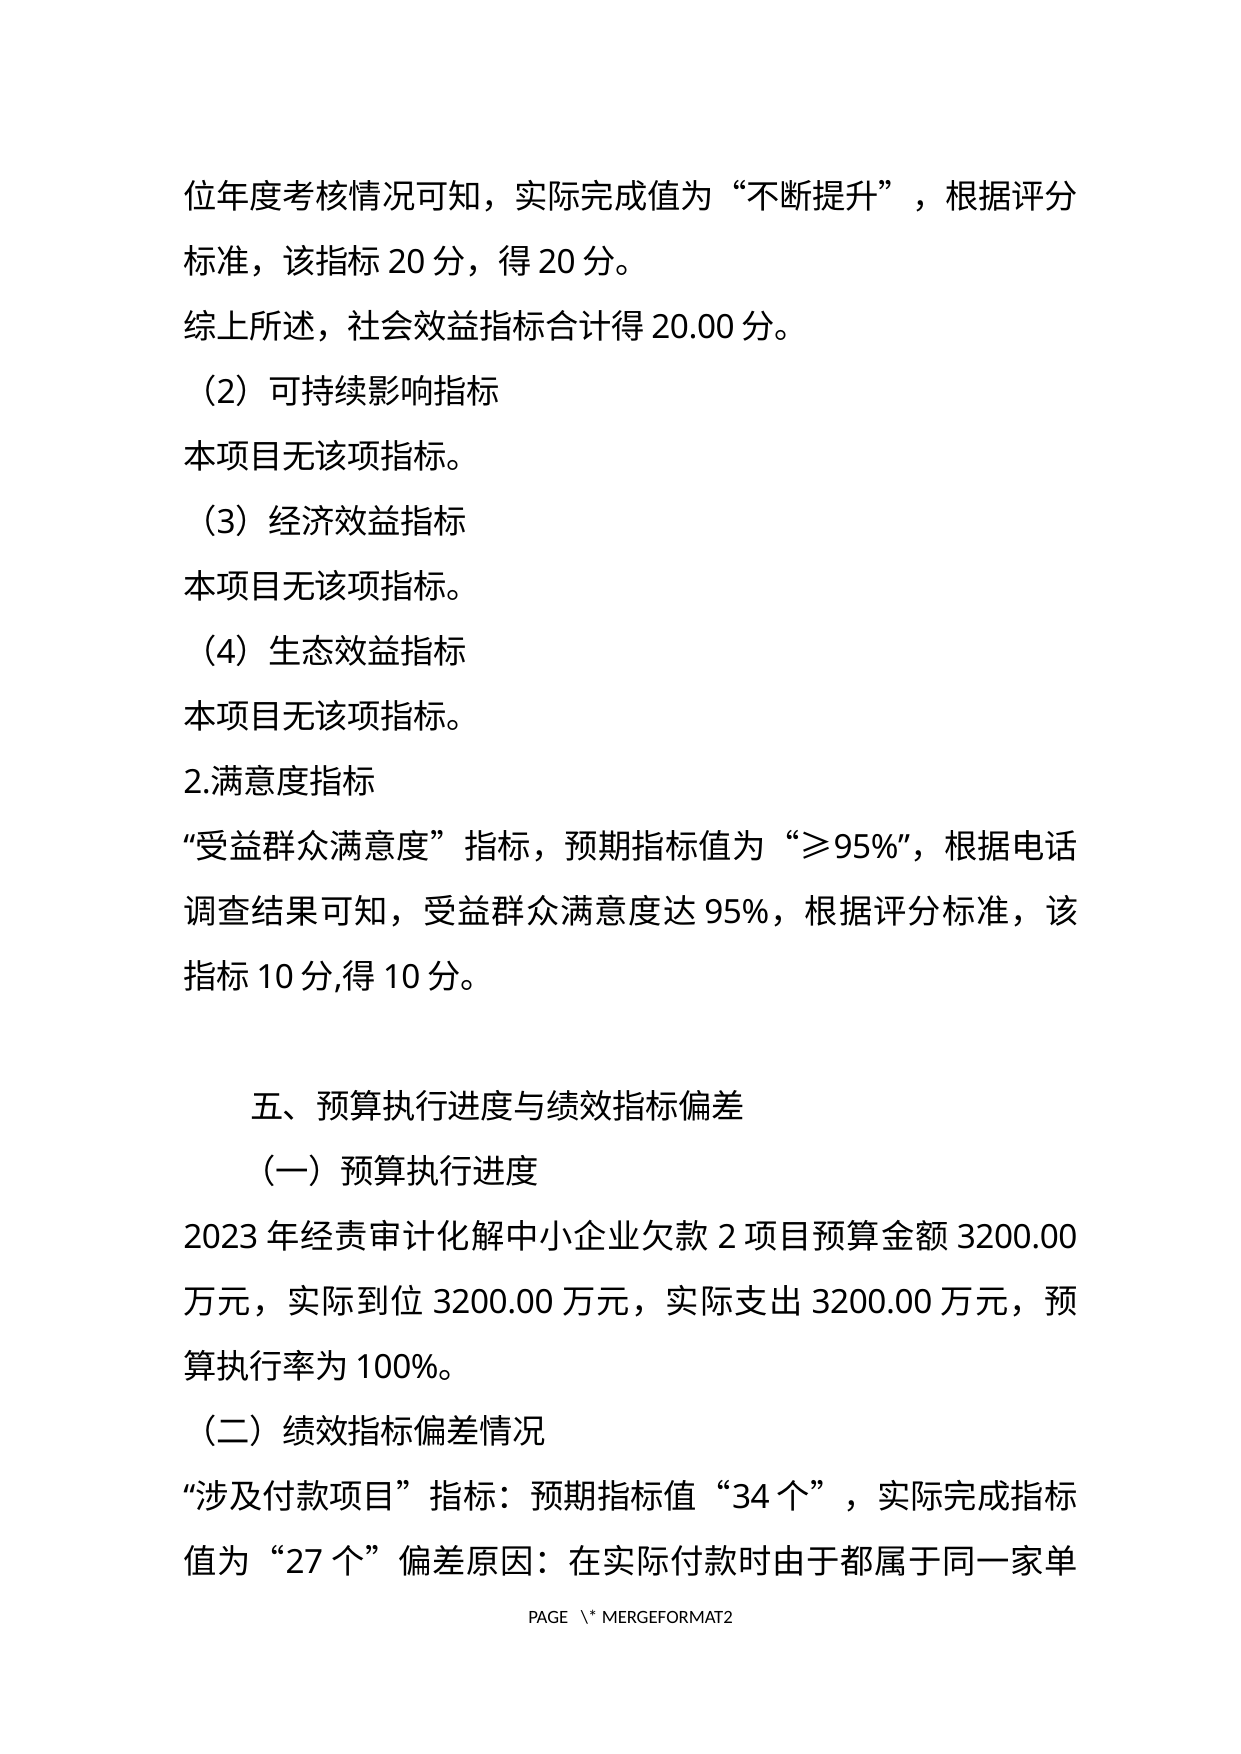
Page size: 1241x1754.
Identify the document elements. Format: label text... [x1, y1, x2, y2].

list 预算执行进度与绩效指标偏差 [183, 1072, 1078, 1137]
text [183, 1137, 1078, 1592]
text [183, 162, 1078, 1007]
